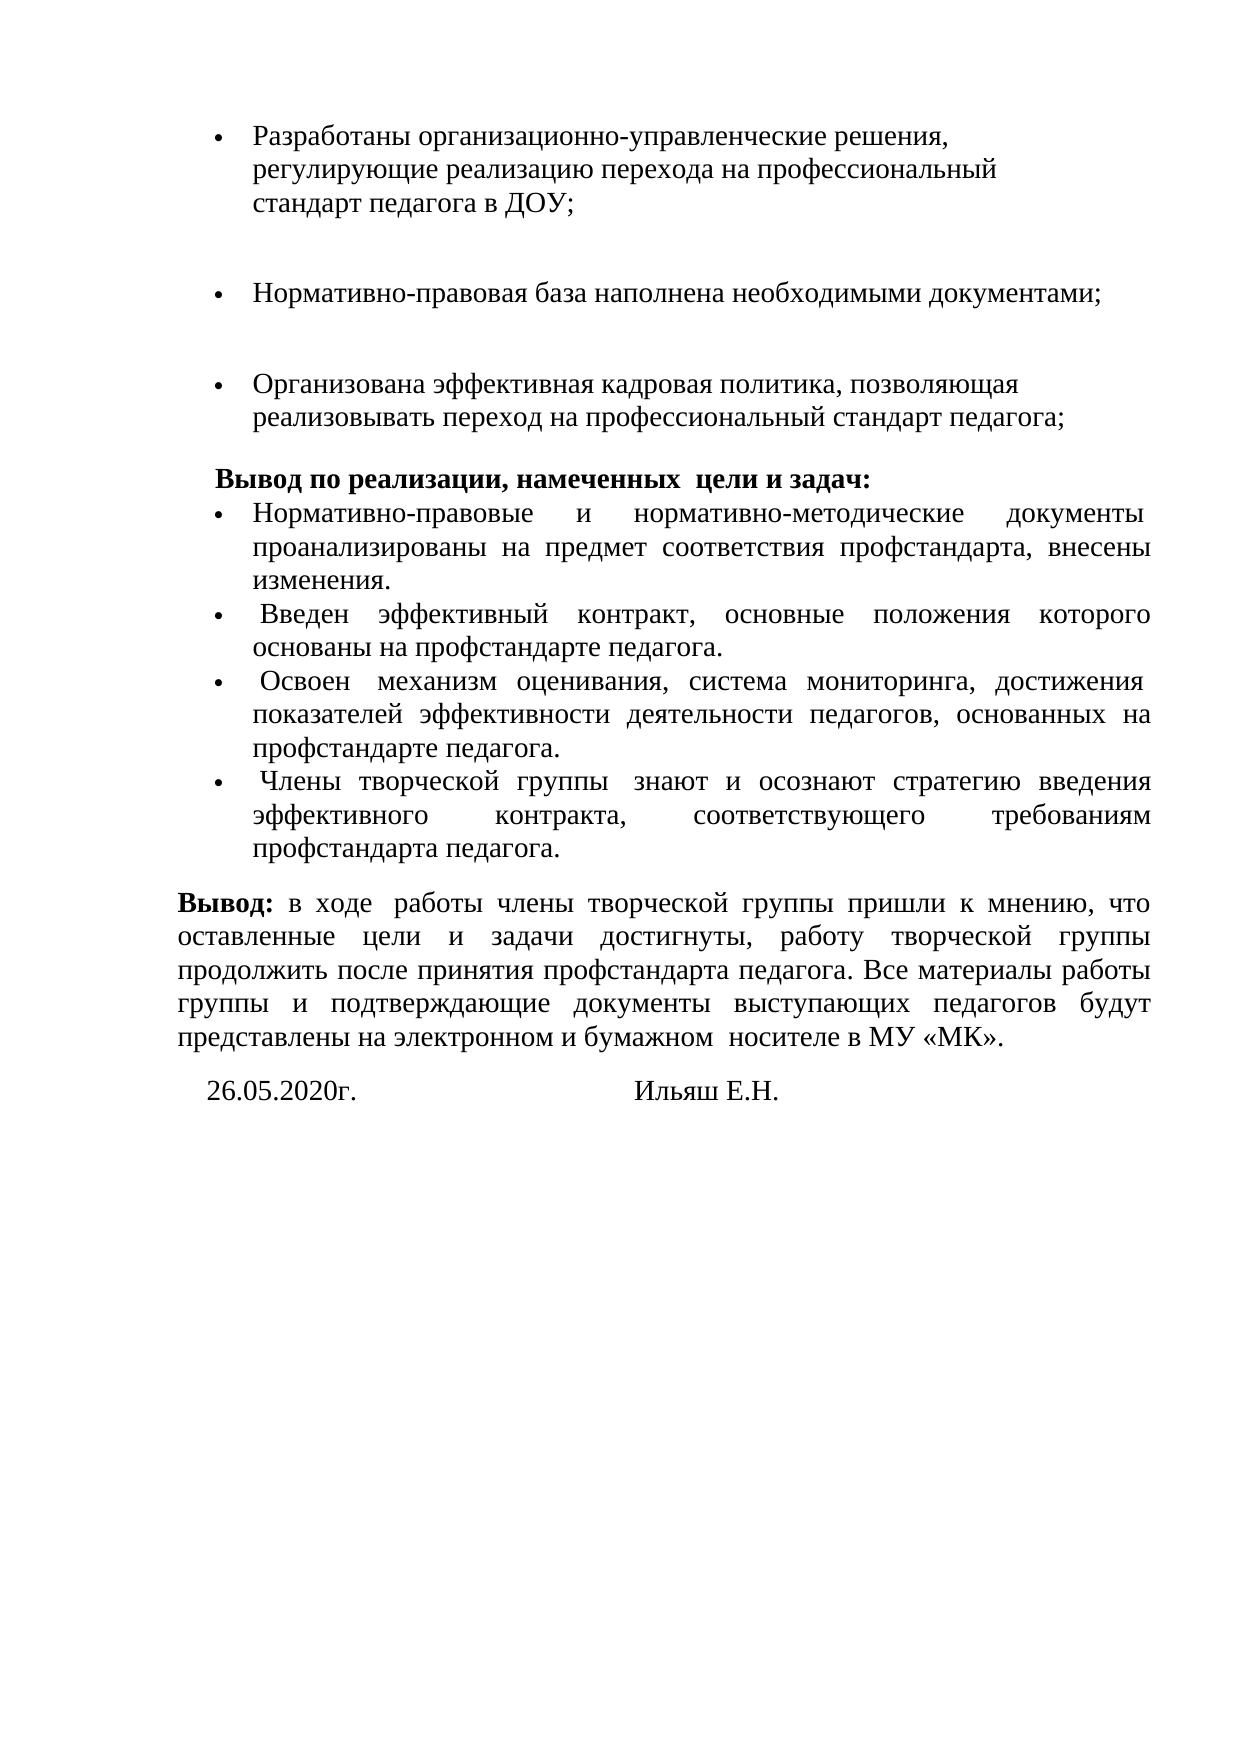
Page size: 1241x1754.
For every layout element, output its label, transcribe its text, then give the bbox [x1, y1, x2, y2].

text Вывод по реализации, намеченных цели и задач: [215, 462, 1152, 495]
list Организована эффективная кадровая политика, позволяющая реализовывать переход на профессиональный стандарт педагога; [215, 366, 1072, 433]
text 26.05.2020г. Ильяш Е.Н. [177, 1073, 1152, 1107]
text Вывод: в ходе работы члены творческой группы пришли к мнению, что оставленные цели и задачи достигнуты, работу творческой группы продолжить после принятия профстандарта педагога. Все материалы работы группы и подтверждающие документы выступающих педагогов будут представлены на электронном и бумажном носителе в МУ «МК». [177, 885, 1152, 1053]
list Нормативно-правовые и нормативно-методические документы проанализированы на предмет соответствия профстандарта, внесены изменения. [215, 495, 1152, 596]
list Разработаны организационно-управленческие решения, регулирующие реализацию перехода на профессиональный стандарт педагога в ДОУ; [215, 118, 1072, 219]
list Нормативно-правовая база наполнена необходимыми документами; [215, 276, 1152, 309]
list Члены творческой группы знают и осознают стратегию введения эффективного контракта, соответствующего требованиям профстандарта педагога. [215, 763, 1152, 864]
list Освоен механизм оценивания, система мониторинга, достижения показателей эффективности деятельности педагогов, основанных на профстандарте педагога. [215, 663, 1152, 763]
list Введен эффективный контракт, основные положения которого основаны на профстандарте педагога. [215, 596, 1152, 663]
